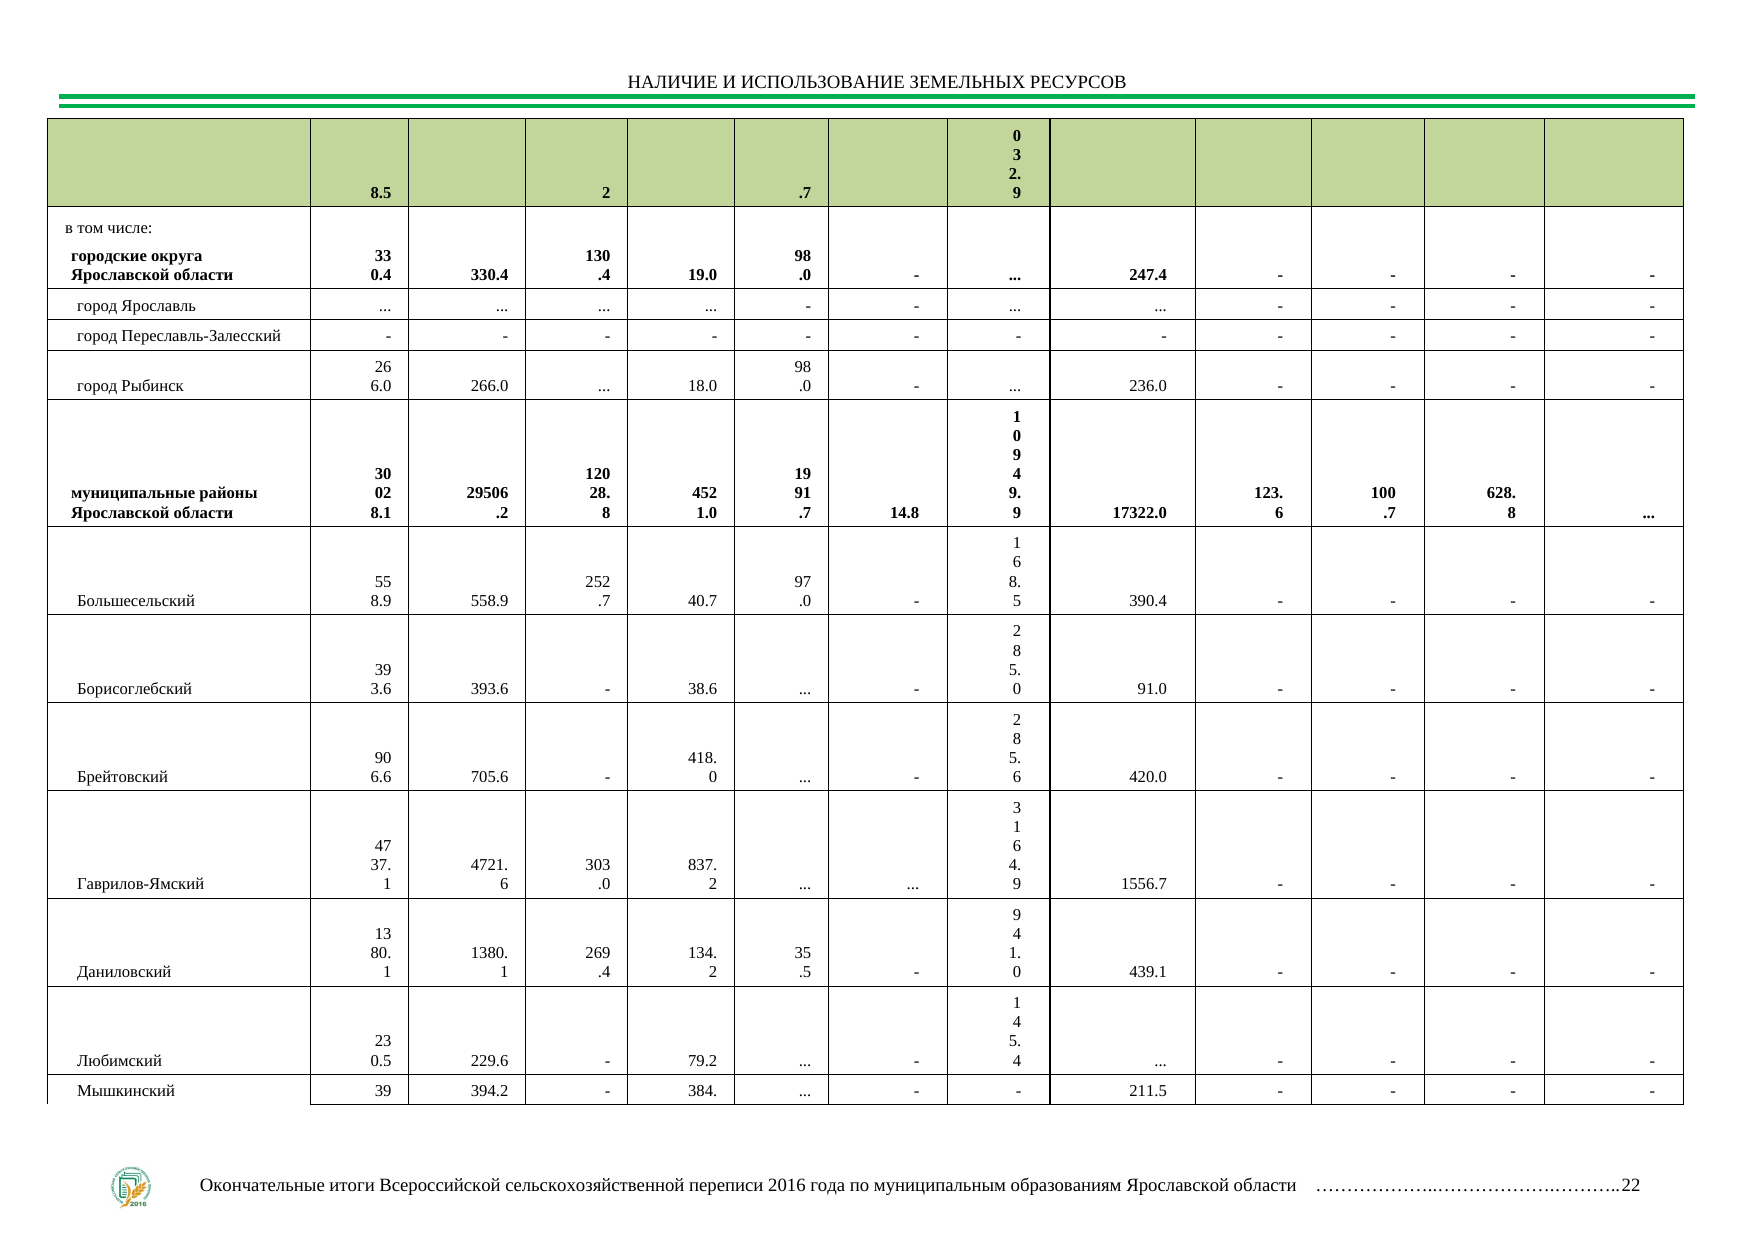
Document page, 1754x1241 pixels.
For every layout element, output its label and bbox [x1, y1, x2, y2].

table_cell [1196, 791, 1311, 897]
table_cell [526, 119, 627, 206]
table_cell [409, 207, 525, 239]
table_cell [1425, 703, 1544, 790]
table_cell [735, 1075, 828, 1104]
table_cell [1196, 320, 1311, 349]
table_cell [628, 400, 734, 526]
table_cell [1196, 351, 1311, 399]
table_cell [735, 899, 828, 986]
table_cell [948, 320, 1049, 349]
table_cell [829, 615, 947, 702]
picture [109, 1165, 153, 1209]
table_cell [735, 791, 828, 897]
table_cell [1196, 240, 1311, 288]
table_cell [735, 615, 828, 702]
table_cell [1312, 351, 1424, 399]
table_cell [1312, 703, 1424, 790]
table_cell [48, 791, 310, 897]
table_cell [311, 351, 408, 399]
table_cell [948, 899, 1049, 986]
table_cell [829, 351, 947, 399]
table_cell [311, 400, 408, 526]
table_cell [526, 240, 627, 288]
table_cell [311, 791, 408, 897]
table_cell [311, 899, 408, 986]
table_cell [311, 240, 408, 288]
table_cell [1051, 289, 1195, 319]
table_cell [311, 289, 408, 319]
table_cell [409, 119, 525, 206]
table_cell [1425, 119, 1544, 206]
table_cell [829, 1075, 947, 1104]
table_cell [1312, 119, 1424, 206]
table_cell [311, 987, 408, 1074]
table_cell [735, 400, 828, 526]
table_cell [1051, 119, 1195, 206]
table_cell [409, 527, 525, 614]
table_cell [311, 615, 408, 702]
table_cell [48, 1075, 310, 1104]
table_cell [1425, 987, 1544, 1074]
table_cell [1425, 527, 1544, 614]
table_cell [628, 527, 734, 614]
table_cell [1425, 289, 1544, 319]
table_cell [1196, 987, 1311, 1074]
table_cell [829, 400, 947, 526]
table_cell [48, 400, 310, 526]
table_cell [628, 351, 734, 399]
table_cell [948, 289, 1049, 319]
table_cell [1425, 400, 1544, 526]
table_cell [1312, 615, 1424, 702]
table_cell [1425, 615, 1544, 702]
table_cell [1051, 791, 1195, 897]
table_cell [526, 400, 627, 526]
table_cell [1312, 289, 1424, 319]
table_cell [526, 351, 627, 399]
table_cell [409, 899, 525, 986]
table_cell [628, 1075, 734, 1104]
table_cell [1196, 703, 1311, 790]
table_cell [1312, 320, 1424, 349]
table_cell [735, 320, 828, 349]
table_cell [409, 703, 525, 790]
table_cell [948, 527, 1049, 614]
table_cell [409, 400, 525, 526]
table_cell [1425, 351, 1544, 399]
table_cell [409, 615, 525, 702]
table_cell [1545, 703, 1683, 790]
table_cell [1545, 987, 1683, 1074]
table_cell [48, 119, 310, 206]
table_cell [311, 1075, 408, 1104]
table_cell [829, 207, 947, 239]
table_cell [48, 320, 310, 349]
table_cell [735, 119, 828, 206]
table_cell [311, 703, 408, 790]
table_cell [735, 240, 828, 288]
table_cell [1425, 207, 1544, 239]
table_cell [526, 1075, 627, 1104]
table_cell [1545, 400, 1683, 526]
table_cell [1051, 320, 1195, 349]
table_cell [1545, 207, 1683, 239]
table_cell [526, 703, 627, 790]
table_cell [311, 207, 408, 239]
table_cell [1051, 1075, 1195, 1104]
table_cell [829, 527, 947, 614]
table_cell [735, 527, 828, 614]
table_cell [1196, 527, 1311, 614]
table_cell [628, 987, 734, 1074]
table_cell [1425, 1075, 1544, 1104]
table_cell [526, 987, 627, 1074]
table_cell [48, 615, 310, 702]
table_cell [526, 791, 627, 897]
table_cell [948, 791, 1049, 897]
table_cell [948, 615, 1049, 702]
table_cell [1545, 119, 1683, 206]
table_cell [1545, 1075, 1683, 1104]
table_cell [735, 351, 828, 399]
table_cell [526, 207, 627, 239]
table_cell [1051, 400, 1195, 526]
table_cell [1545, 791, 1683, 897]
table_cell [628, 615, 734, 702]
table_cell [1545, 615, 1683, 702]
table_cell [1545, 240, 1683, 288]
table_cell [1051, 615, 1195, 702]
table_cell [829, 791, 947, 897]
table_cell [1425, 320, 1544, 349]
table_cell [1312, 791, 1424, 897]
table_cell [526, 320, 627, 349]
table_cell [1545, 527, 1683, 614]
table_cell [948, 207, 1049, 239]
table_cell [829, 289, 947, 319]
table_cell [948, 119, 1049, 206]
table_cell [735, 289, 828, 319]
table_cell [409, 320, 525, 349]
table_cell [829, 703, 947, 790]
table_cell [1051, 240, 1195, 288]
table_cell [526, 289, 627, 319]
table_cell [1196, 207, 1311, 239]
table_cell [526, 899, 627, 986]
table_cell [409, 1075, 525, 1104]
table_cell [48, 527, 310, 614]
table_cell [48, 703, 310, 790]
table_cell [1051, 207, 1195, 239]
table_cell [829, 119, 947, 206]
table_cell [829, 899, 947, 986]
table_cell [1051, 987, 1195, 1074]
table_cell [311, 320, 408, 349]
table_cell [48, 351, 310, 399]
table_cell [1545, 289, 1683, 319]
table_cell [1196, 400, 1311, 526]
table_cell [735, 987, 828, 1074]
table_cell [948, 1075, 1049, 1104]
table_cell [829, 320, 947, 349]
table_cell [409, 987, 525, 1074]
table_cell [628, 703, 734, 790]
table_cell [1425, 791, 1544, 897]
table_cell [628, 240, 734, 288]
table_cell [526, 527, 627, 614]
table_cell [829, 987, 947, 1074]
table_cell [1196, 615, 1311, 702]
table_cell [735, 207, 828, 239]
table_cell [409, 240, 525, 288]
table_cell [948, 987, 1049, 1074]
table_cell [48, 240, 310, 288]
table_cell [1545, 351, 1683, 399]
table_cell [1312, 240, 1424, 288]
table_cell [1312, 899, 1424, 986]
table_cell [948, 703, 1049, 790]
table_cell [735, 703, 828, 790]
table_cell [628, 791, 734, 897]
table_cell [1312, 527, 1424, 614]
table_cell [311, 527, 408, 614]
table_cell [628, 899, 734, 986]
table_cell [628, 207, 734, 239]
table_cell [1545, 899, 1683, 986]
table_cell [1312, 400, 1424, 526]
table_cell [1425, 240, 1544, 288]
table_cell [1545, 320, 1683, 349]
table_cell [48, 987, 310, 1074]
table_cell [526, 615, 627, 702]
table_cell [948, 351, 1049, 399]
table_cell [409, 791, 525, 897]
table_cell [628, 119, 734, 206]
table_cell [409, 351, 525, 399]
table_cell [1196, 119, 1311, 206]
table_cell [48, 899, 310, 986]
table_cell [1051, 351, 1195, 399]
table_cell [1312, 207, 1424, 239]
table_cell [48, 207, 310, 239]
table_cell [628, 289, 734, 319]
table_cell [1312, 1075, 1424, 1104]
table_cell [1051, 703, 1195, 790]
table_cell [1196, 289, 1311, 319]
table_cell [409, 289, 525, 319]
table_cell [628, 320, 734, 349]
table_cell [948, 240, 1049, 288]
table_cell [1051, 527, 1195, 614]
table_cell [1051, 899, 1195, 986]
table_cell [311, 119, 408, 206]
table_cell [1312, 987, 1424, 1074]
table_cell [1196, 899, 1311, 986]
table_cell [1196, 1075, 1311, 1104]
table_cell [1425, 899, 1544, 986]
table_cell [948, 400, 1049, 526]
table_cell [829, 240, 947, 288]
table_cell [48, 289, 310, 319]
